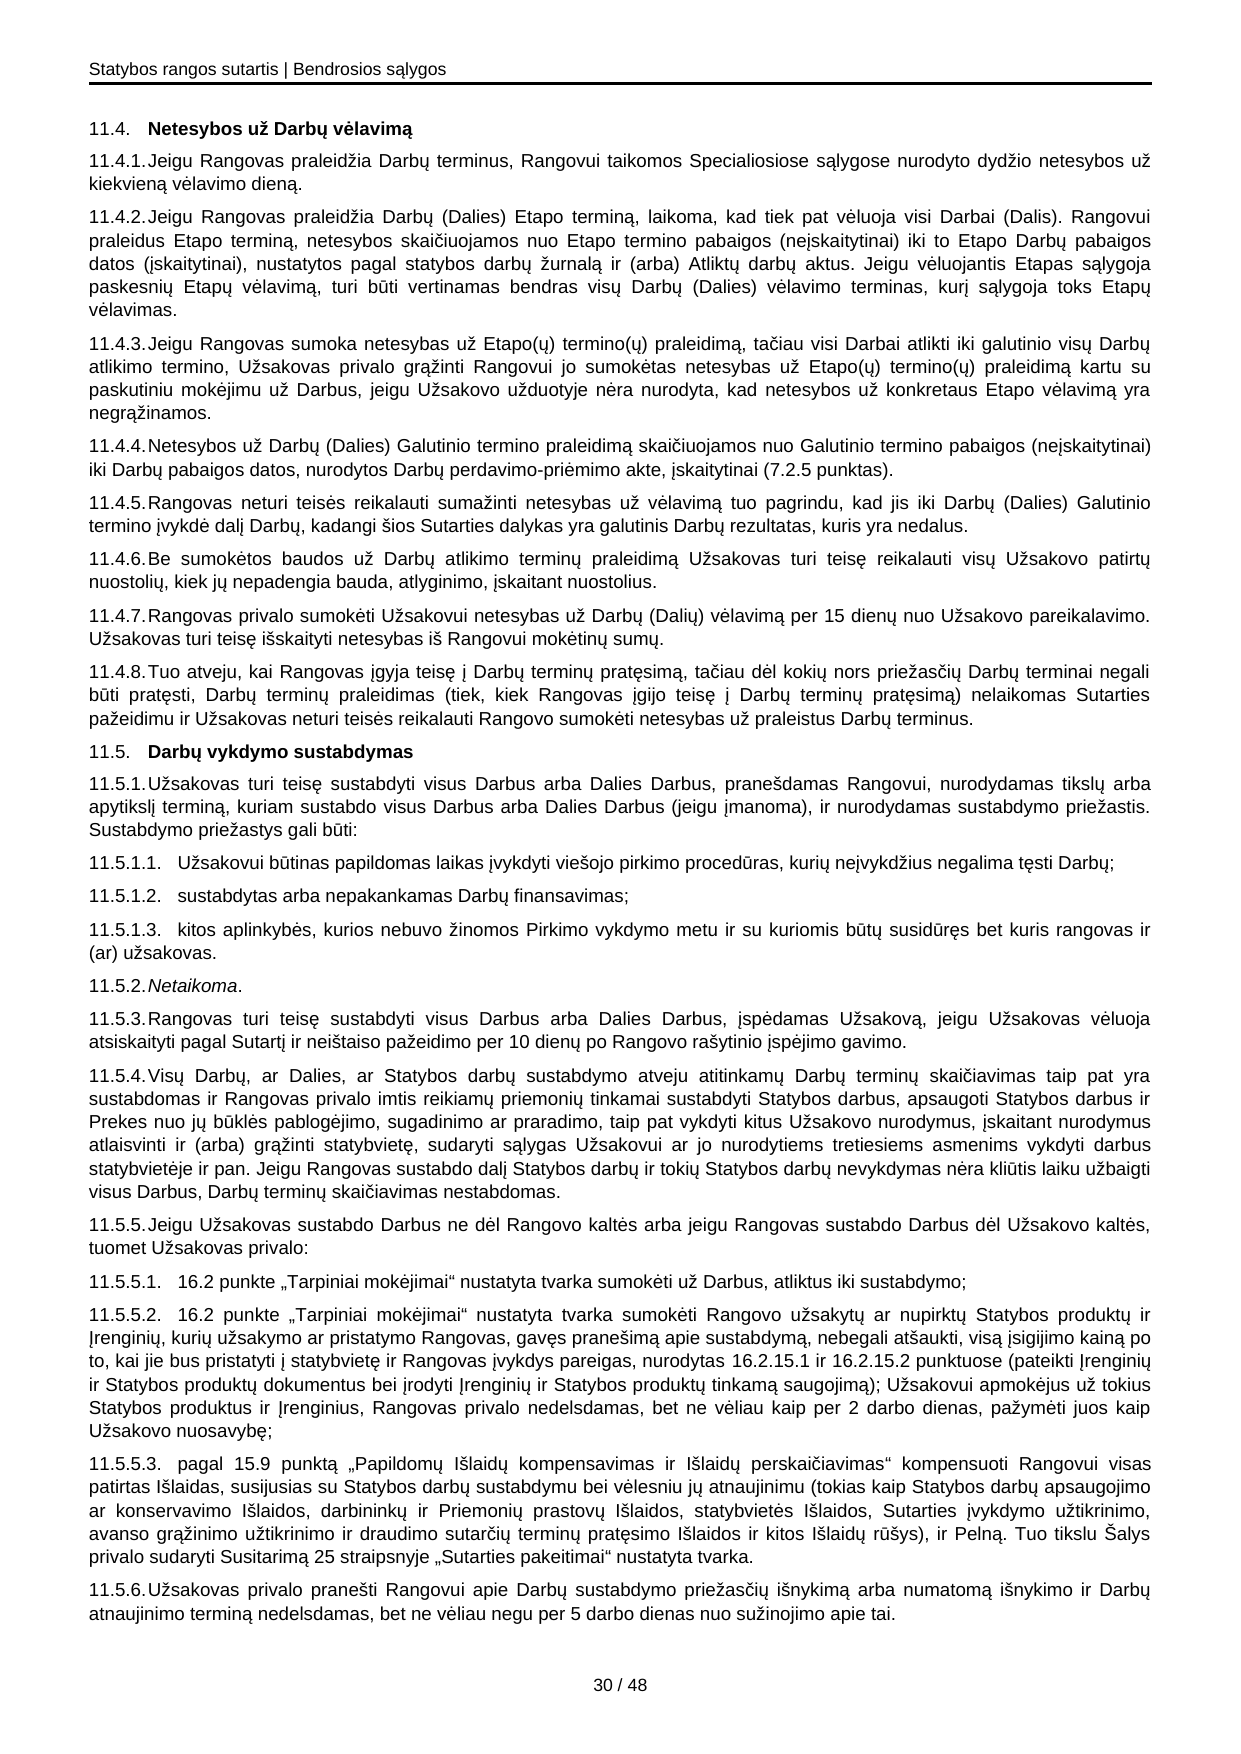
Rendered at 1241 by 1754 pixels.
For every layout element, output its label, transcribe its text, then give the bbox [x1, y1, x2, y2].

list kitos aplinkybės, kurios nebuvo žinomos Pirkimo vykdymo metu ir su kuriomis būtų susidūręs bet kuris rangovas ir (ar) užsakovas. [89, 918, 1152, 963]
subtitle Netesybos už Darbų vėlavimą [89, 118, 1152, 140]
subtitle Darbų vykdymo sustabdymas [89, 741, 1152, 762]
list Tuo atveju, kai Rangovas įgyja teisę į Darbų terminų pratęsimą, tačiau dėl kokių nors priežasčių Darbų terminai negali būti pratęsti, Darbų terminų praleidimas (tiek, kiek Rangovas įgijo teisę į Darbų terminų pratęsimą) nelaikomas Sutarties pažeidimu ir Užsakovas neturi teisės reikalauti Rangovo sumokėti netesybas už praleistus Darbų terminus. [89, 661, 1152, 729]
list Užsakovas privalo pranešti Rangovui apie Darbų sustabdymo priežasčių išnykimą arba numatomą išnykimo ir Darbų atnaujinimo terminą nedelsdamas, bet ne vėliau negu per 5 darbo dienas nuo sužinojimo apie tai. [89, 1579, 1152, 1624]
list Jeigu Užsakovas sustabdo Darbus ne dėl Rangovo kaltės arba jeigu Rangovas sustabdo Darbus dėl Užsakovo kaltės, tuomet Užsakovas privalo: [89, 1214, 1152, 1259]
list Rangovas privalo sumokėti Užsakovui netesybas už Darbų (Dalių) vėlavimą per 15 dienų nuo Užsakovo pareikalavimo. Užsakovas turi teisę išskaityti netesybas iš Rangovui mokėtinų sumų. [89, 604, 1152, 649]
list Jeigu Rangovas praleidžia Darbų terminus, Rangovui taikomos Specialiosiose sąlygose nurodyto dydžio netesybos už kiekvieną vėlavimo dieną. [89, 150, 1152, 194]
list Užsakovui būtinas papildomas laikas įvykdyti viešojo pirkimo procedūras, kurių neįvykdžius negalima tęsti Darbų; [89, 852, 1152, 873]
list Rangovas neturi teisės reikalauti sumažinti netesybas už vėlavimą tuo pagrindu, kad jis iki Darbų (Dalies) Galutinio termino įvykdė dalį Darbų, kadangi šios Sutarties dalykas yra galutinis Darbų rezultatas, kuris yra nedalus. [89, 492, 1152, 536]
list Netesybos už Darbų (Dalies) Galutinio termino praleidimą skaičiuojamos nuo Galutinio termino pabaigos (neįskaitytinai) iki Darbų pabaigos datos, nurodytos Darbų perdavimo-priėmimo akte, įskaitytinai (7.2.5 punktas). [89, 435, 1152, 480]
list pagal 15.9 punktą „Papildomų Išlaidų kompensavimas ir Išlaidų perskaičiavimas“ kompensuoti Rangovui visas patirtas Išlaidas, susijusias su Statybos darbų sustabdymu bei vėlesniu jų atnaujinimu (tokias kaip Statybos darbų apsaugojimo ar konservavimo Išlaidos, darbininkų ir Priemonių prastovų Išlaidos, statybvietės Išlaidos, Sutarties įvykdymo užtikrinimo, avanso grąžinimo užtikrinimo ir draudimo sutarčių terminų pratęsimo Išlaidos ir kitos Išlaidų rūšys), ir Pelną. Tuo tikslu Šalys privalo sudaryti Susitarimą 25 straipsnyje „Sutarties pakeitimai“ nustatyta tvarka. [89, 1453, 1152, 1567]
list 16.2 punkte „Tarpiniai mokėjimai“ nustatyta tvarka sumokėti Rangovo užsakytų ar nupirktų Statybos produktų ir Įrenginių, kurių užsakymo ar pristatymo Rangovas, gavęs pranešimą apie sustabdymą, nebegali atšaukti, visą įsigijimo kainą po to, kai jie bus pristatyti į statybvietę ir Rangovas įvykdys pareigas, nurodytas 16.2.15.1 ir 16.2.15.2 punktuose (pateikti Įrenginių ir Statybos produktų dokumentus bei įrodyti Įrenginių ir Statybos produktų tinkamą saugojimą); Užsakovui apmokėjus už tokius Statybos produktus ir Įrenginius, Rangovas privalo nedelsdamas, bet ne vėliau kaip per 2 darbo dienas, pažymėti juos kaip Užsakovo nuosavybę; [89, 1304, 1152, 1441]
list Be sumokėtos baudos už Darbų atlikimo terminų praleidimą Užsakovas turi teisę reikalauti visų Užsakovo patirtų nuostolių, kiek jų nepadengia bauda, atlyginimo, įskaitant nuostolius. [89, 548, 1152, 593]
list Jeigu Rangovas praleidžia Darbų (Dalies) Etapo terminą, laikoma, kad tiek pat vėluoja visi Darbai (Dalis). Rangovui praleidus Etapo terminą, netesybos skaičiuojamos nuo Etapo termino pabaigos (neįskaitytinai) iki to Etapo Darbų pabaigos datos (įskaitytinai), nustatytos pagal statybos darbų žurnalą ir (arba) Atliktų darbų aktus. Jeigu vėluojantis Etapas sąlygoja paskesnių Etapų vėlavimą, turi būti vertinamas bendras visų Darbų (Dalies) vėlavimo terminas, kurį sąlygoja toks Etapų vėlavimas. [89, 206, 1152, 321]
list Jeigu Rangovas sumoka netesybas už Etapo(ų) termino(ų) praleidimą, tačiau visi Darbai atlikti iki galutinio visų Darbų atlikimo termino, Užsakovas privalo grąžinti Rangovui jo sumokėtas netesybas už Etapo(ų) termino(ų) praleidimą kartu su paskutiniu mokėjimu už Darbus, jeigu Užsakovo užduotyje nėra nurodyta, kad netesybos už konkretaus Etapo vėlavimą yra negrąžinamos. [89, 332, 1152, 423]
list sustabdytas arba nepakankamas Darbų finansavimas; [89, 885, 1152, 907]
list Visų Darbų, ar Dalies, ar Statybos darbų sustabdymo atveju atitinkamų Darbų terminų skaičiavimas taip pat yra sustabdomas ir Rangovas privalo imtis reikiamų priemonių tinkamai sustabdyti Statybos darbus, apsaugoti Statybos darbus ir Prekes nuo jų būklės pablogėjimo, sugadinimo ar praradimo, taip pat vykdyti kitus Užsakovo nurodymus, įskaitant nurodymus atlaisvinti ir (arba) grąžinti statybvietę, sudaryti sąlygas Užsakovui ar jo nurodytiems tretiesiems asmenims vykdyti darbus statybvietėje ir pan. Jeigu Rangovas sustabdo dalį Statybos darbų ir tokių Statybos darbų nevykdymas nėra kliūtis laiku užbaigti visus Darbus, Darbų terminų skaičiavimas nestabdomas. [89, 1064, 1152, 1202]
list 16.2 punkte „Tarpiniai mokėjimai“ nustatyta tvarka sumokėti už Darbus, atliktus iki sustabdymo; [89, 1270, 1152, 1292]
list Užsakovas turi teisę sustabdyti visus Darbus arba Dalies Darbus, pranešdamas Rangovui, nurodydamas tikslų arba apytikslį terminą, kuriam sustabdo visus Darbus arba Dalies Darbus (jeigu įmanoma), ir nurodydamas sustabdymo priežastis. Sustabdymo priežastys gali būti: [89, 772, 1152, 840]
list Rangovas turi teisę sustabdyti visus Darbus arba Dalies Darbus, įspėdamas Užsakovą, jeigu Užsakovas vėluoja atsiskaityti pagal Sutartį ir neištaiso pažeidimo per 10 dienų po Rangovo rašytinio įspėjimo gavimo. [89, 1008, 1152, 1053]
list Netaikoma. [89, 975, 1152, 996]
